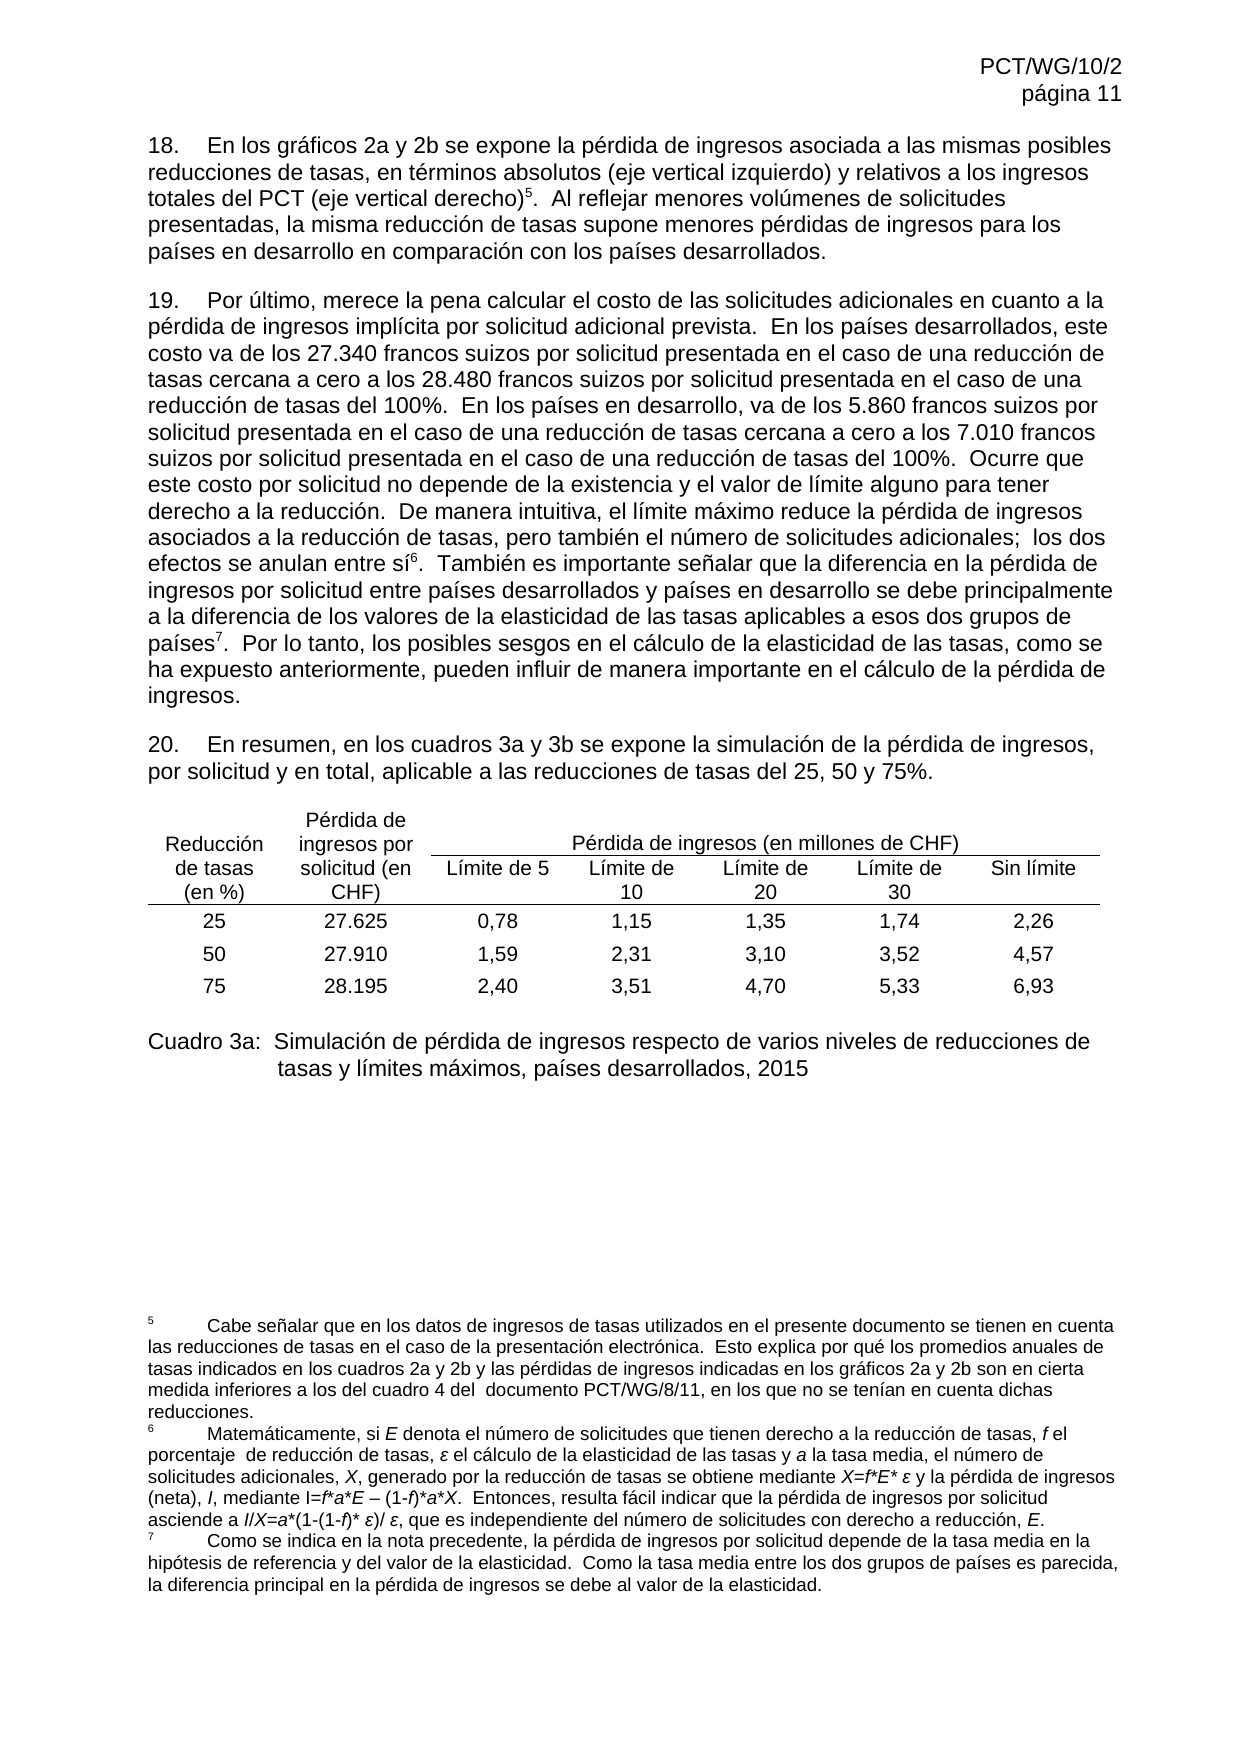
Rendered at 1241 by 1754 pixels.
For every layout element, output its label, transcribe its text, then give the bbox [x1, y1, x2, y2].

table_header Pérdida de ingresos por solicitud (en CHF) [281, 807, 431, 904]
table_cell 75 [148, 970, 281, 1002]
table_cell 3,52 [833, 937, 966, 969]
table_cell 6,93 [966, 970, 1100, 1002]
table_cell 2,26 [966, 905, 1100, 937]
table_cell 4,70 [699, 970, 832, 1002]
table_cell 1,74 [833, 905, 966, 937]
table_cell 50 [148, 937, 281, 969]
table_cell Límite de 10 [565, 856, 698, 904]
table_cell 2,31 [565, 937, 698, 969]
text Por último, merece la pena calcular el costo de las solicitudes adicionales en cuanto a la pérdida de ingresos implícita por solicitud adicional prevista. En los países desarrollados, este costo va de los 27.340 francos suizos por solicitud presentada en el caso de una reducción de tasas cercana a cero a los 28.480 francos suizos por solicitud presentada en el caso de una reducción de tasas del 100%. En los países en desarrollo, va de los 5.860 francos suizos por solicitud presentada en el caso de una reducción de tasas cercana a cero a los 7.010 francos suizos por solicitud presentada en el caso de una reducción de tasas del 100%. Ocurre que este costo por solicitud no depende de la existencia y el valor de límite alguno para tener derecho a la reducción. De manera intuitiva, el límite máximo reduce la pérdida de ingresos asociados a la reducción de tasas, pero también el número de solicitudes adicionales; los dos efectos se anulan entre sí. También es importante señalar que la diferencia en la pérdida de ingresos por solicitud entre países desarrollados y países en desarrollo se debe principalmente a la diferencia de los valores de la elasticidad de las tasas aplicables a esos dos grupos de países. Por lo tanto, los posibles sesgos en el cálculo de la elasticidad de las tasas, como se ha expuesto anteriormente, pueden influir de manera importante en el cálculo de la pérdida de ingresos. [148, 287, 1122, 708]
table_cell 1,59 [431, 937, 564, 969]
text En los gráficos 2a y 2b se expone la pérdida de ingresos asociada a las mismas posibles reducciones de tasas, en términos absolutos (eje vertical izquierdo) y relativos a los ingresos totales del PCT (eje vertical derecho). Al reflejar menores volúmenes de solicitudes presentadas, la misma reducción de tasas supone menores pérdidas de ingresos para los países en desarrollo en comparación con los países desarrollados. [148, 132, 1122, 264]
table_cell 1,35 [699, 905, 832, 937]
table_cell Límite de 30 [833, 856, 966, 904]
table_cell 0,78 [431, 905, 564, 937]
table_header Reducción de tasas (en %) [148, 807, 281, 904]
text En resumen, en los cuadros 3a y 3b se expone la simulación de la pérdida de ingresos, por solicitud y en total, aplicable a las reducciones de tasas del 25, 50 y 75%. [148, 731, 1122, 784]
table_header Pérdida de ingresos (en millones de CHF) [431, 807, 1100, 855]
table_cell 1,15 [565, 905, 698, 937]
table_cell 4,57 [966, 937, 1100, 969]
table_cell Límite de 5 [431, 856, 564, 904]
table_cell 25 [148, 905, 281, 937]
table_cell 3,10 [699, 937, 832, 969]
table_cell 27.910 [281, 937, 431, 969]
list Cuadro 3a: Simulación de pérdida de ingresos respecto de varios niveles de reducciones de tasas y límites máximos, países desarrollados, 2015 [148, 1028, 1122, 1081]
table_cell 27.625 [281, 905, 431, 937]
table_cell 2,40 [431, 970, 564, 1002]
table_cell Límite de 20 [699, 856, 832, 904]
table_cell 3,51 [565, 970, 698, 1002]
table_cell Sin límite [966, 856, 1100, 904]
table_cell 5,33 [833, 970, 966, 1002]
table_cell 28.195 [281, 970, 431, 1002]
